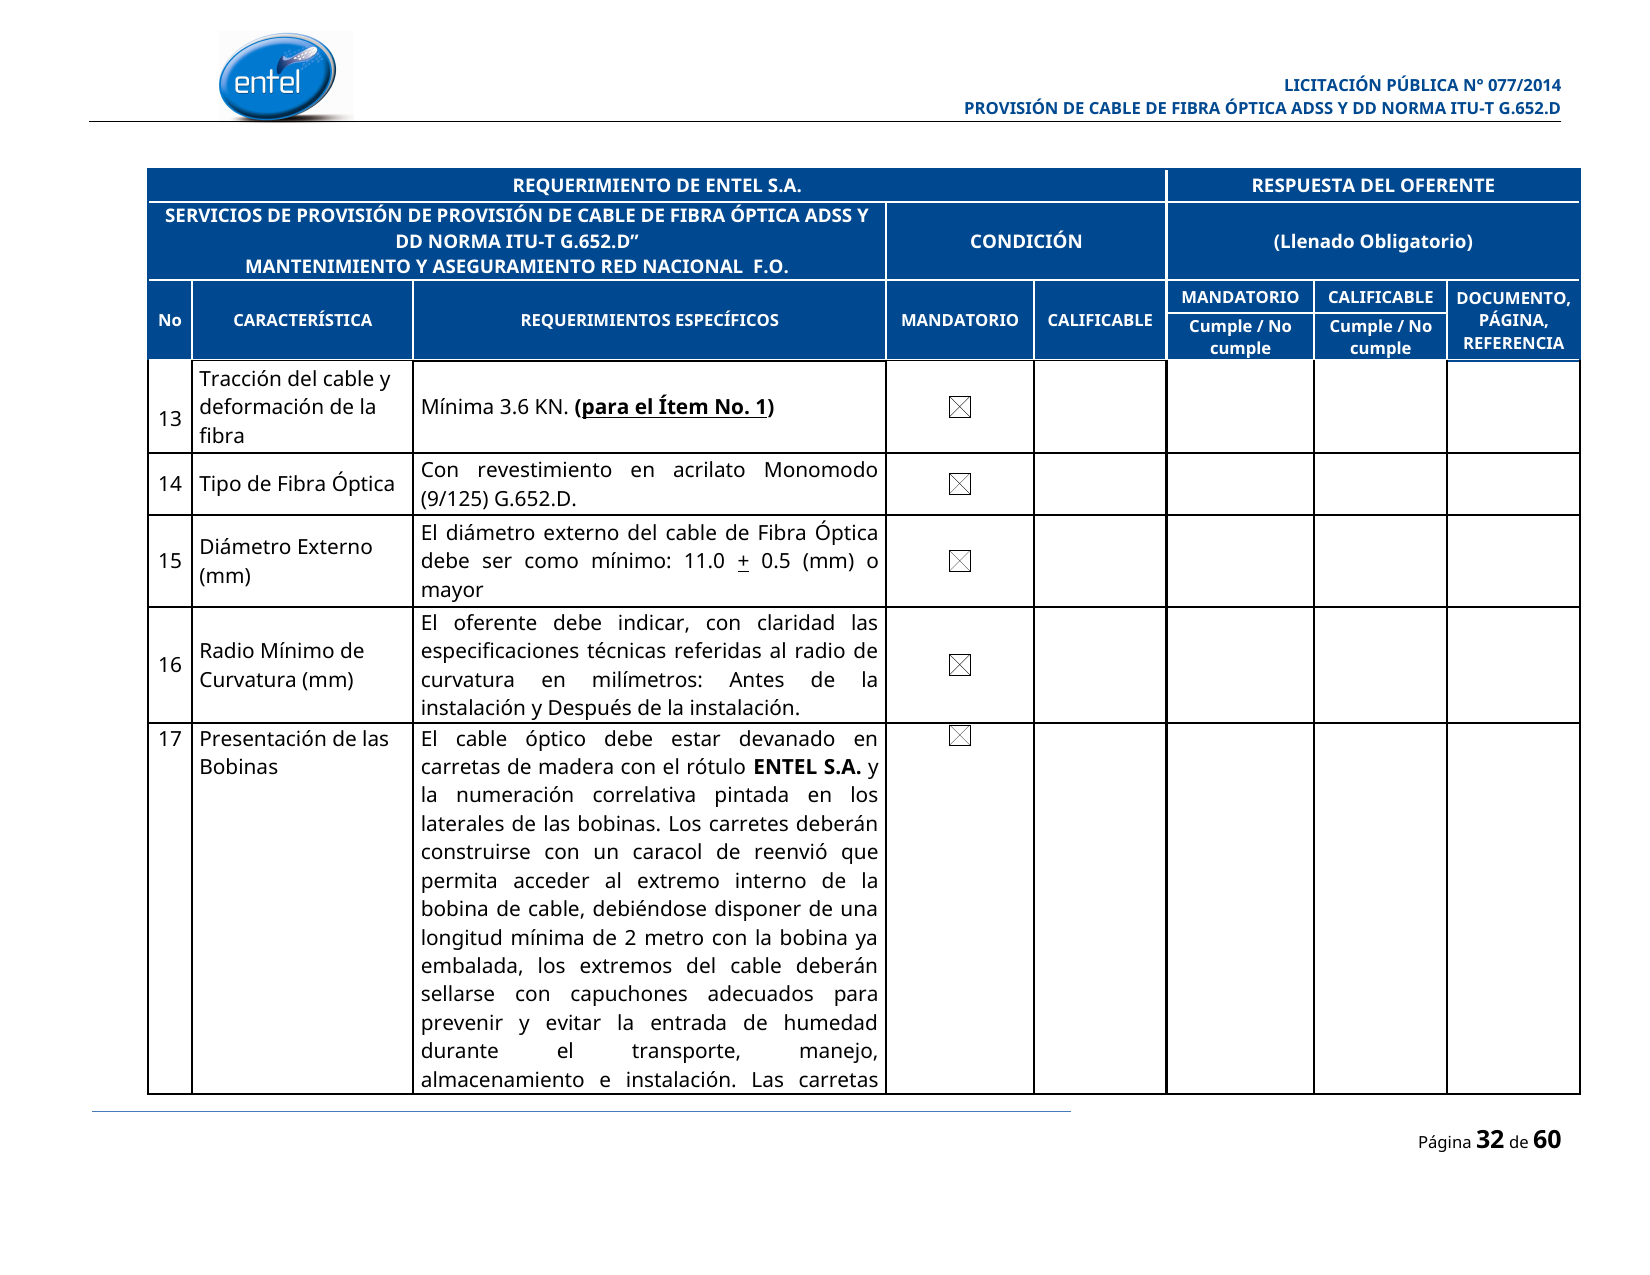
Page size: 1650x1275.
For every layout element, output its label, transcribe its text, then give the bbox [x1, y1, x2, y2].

table_cell [1448, 516, 1579, 606]
table_cell [1315, 608, 1446, 722]
table_cell DOCUMENTO, PÁGINA, REFERENCIA [1448, 281, 1579, 359]
table_cell [1448, 454, 1579, 514]
table_cell Cumple / No cumple [1315, 314, 1446, 359]
table_cell [1168, 724, 1313, 1093]
table_cell CALIFICABLE [1035, 281, 1165, 359]
table_cell [887, 454, 1033, 514]
table_cell CONDICIÓN [887, 203, 1165, 279]
table_cell [1315, 724, 1446, 1093]
table_cell [1168, 608, 1313, 722]
table_cell [1035, 608, 1165, 722]
table_cell Cumple / No cumple [1168, 314, 1313, 359]
table_cell [1035, 724, 1165, 1093]
table_cell 16 [149, 608, 191, 722]
table_cell 14 [149, 454, 191, 514]
table_cell [1315, 362, 1446, 452]
table_cell [1448, 608, 1579, 722]
table_cell (Llenado Obligatorio) [1168, 203, 1579, 279]
table_cell Presentación de las Bobinas [193, 724, 412, 1093]
table_cell El diámetro externo del cable de Fibra Óptica debe ser como mínimo: 11.0 + 0.5 (mm) o mayor [414, 516, 885, 606]
table_cell Con revestimiento en acrilato Monomodo (9/125) G.652.D. [414, 454, 885, 514]
table_cell MANDATORIO [887, 281, 1033, 359]
table_cell [1168, 362, 1313, 452]
table_cell 17 [149, 724, 191, 1093]
table_cell [1035, 516, 1165, 606]
table_cell [887, 724, 1033, 1093]
table_header RESPUESTA DEL OFERENTE [1168, 170, 1579, 201]
table_cell 13 [149, 362, 191, 452]
table_cell Mínima 3.6 KN. (para el Ítem No. 1) [414, 362, 885, 452]
table_cell [1448, 362, 1579, 452]
table_cell [1315, 516, 1446, 606]
table_cell CARACTERÍSTICA [193, 281, 412, 359]
table_cell [1315, 454, 1446, 514]
table_cell SERVICIOS DE PROVISIÓN DE PROVISIÓN DE CABLE DE FIBRA ÓPTICA ADSS Y DD NORMA ITU-T G.652.D” MANTENIMIENTO Y ASEGURAMIENTO RED NACIONAL F.O. [149, 203, 885, 279]
table_cell El oferente debe indicar, con claridad las especificaciones técnicas referidas al radio de curvatura en milímetros: Antes de la instalación y Después de la instalación. [414, 608, 885, 722]
table_cell REQUERIMIENTOS ESPECÍFICOS [414, 281, 885, 359]
picture [218, 31, 354, 121]
table_header REQUERIMIENTO DE ENTEL S.A. [149, 170, 1165, 201]
table_cell [1035, 361, 1165, 452]
table_cell Diámetro Externo (mm) [193, 516, 412, 606]
table_cell [1448, 724, 1579, 1093]
table_cell [1035, 454, 1165, 514]
table_cell [887, 516, 1033, 606]
table_cell [887, 361, 1033, 452]
table_cell Radio Mínimo de Curvatura (mm) [193, 608, 412, 722]
table_cell [1168, 516, 1313, 606]
table_cell CALIFICABLE [1315, 281, 1446, 312]
table_cell [887, 608, 1033, 722]
table_cell Tipo de Fibra Óptica [193, 454, 412, 514]
table_cell [1168, 454, 1313, 514]
table_cell No [149, 281, 191, 359]
table_cell Tracción del cable y deformación de la fibra [193, 361, 412, 452]
table_cell 15 [149, 516, 191, 606]
table_cell MANDATORIO [1168, 281, 1313, 312]
